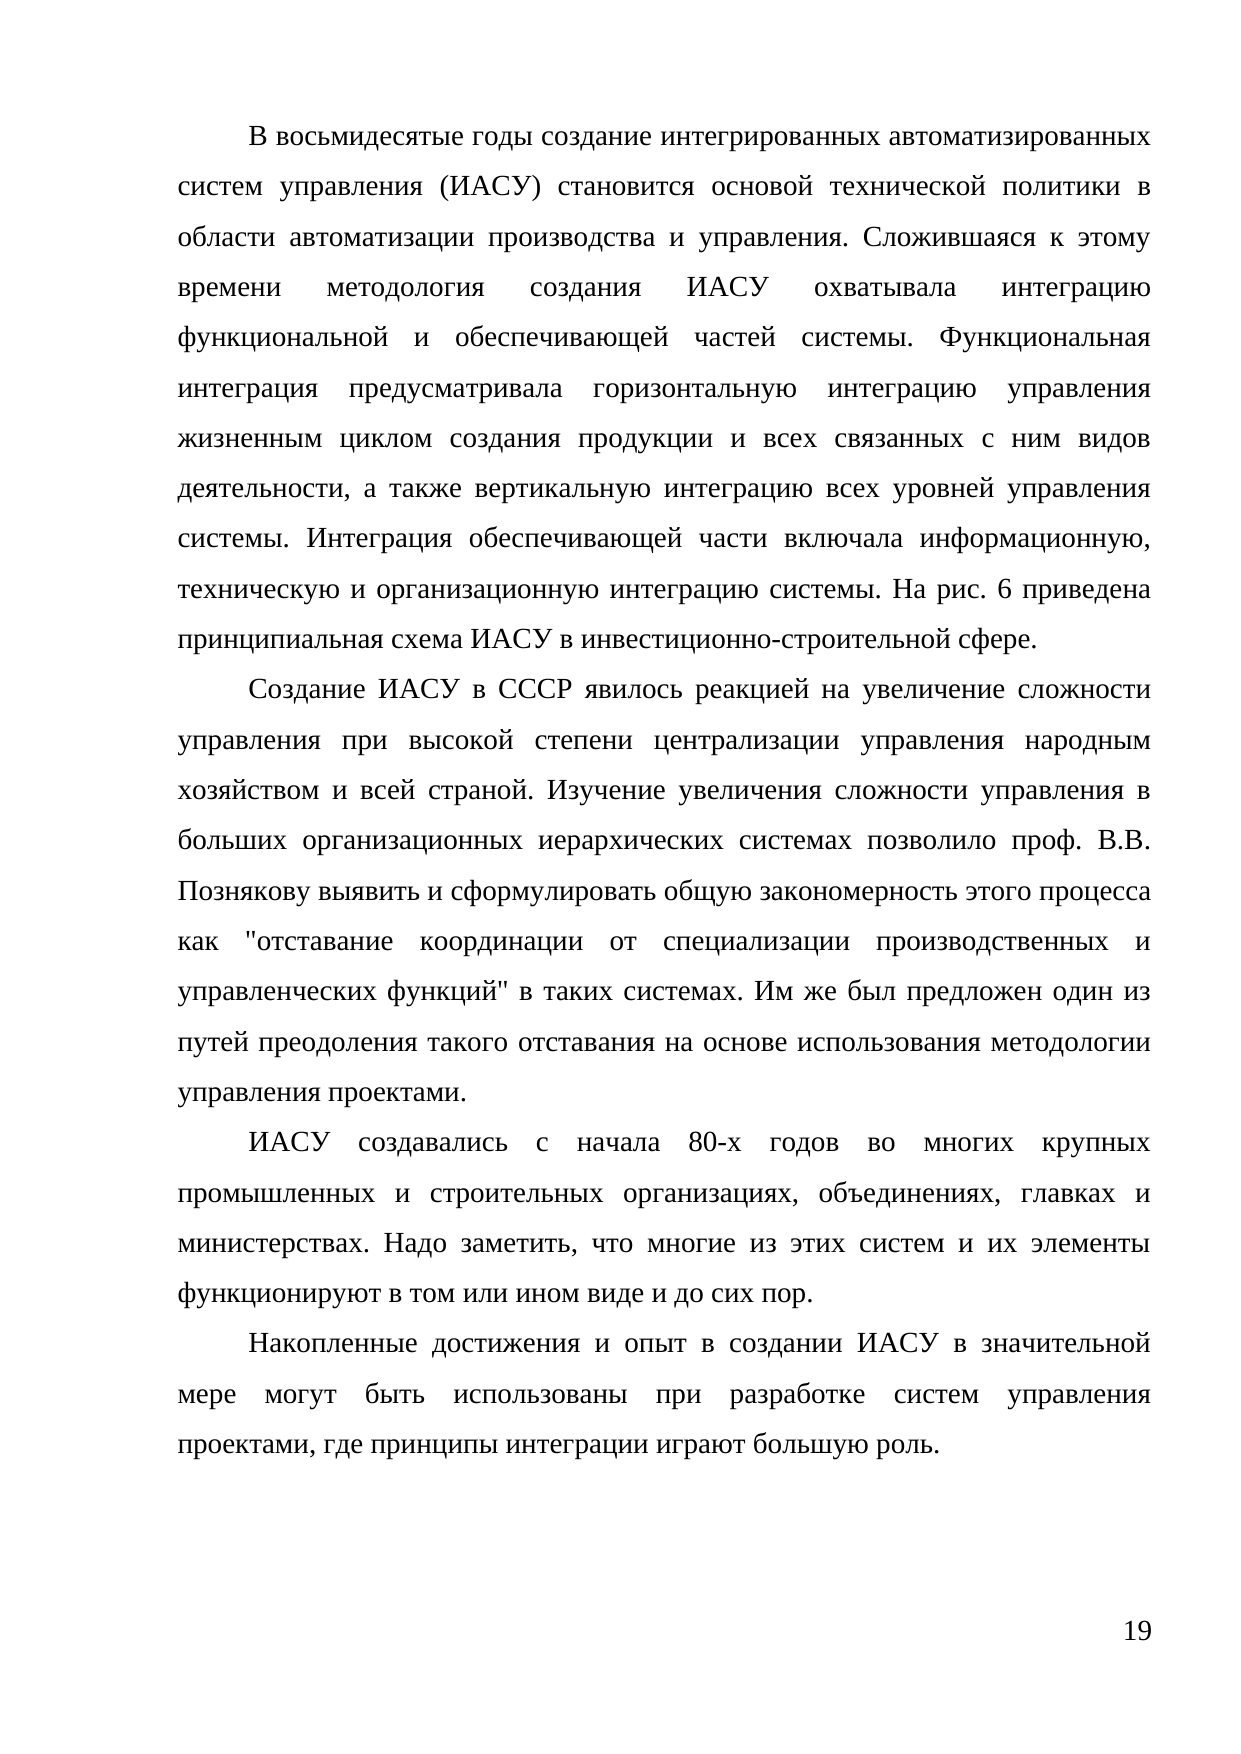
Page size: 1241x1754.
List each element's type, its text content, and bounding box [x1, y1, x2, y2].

text В восьмидесятые годы создание интегрированных автоматизированных систем управления (ИАСУ) становится основой технической политики в области автоматизации производства и управления. Сложившаяся к этому времени методология создания ИАСУ охватывала интеграцию функциональной и обеспечивающей частей системы. Функциональная интеграция предусматривала горизонтальную интеграцию управления жизненным циклом создания продукции и всех связанных с ним видов деятельности, а также вертикальную интеграцию всех уровней управления системы. Интеграция обеспечивающей части включала информационную, техническую и организационную интеграцию системы. На рис. 6 приведена принципиальная схема ИАСУ в инвестиционно-строительной сфере. [177, 118, 1152, 655]
text Накопленные достижения и опыт в создании ИАСУ в значительной мере могут быть использованы при разработке систем управления проектами, где принципы интеграции играют большую роль. [177, 1326, 1152, 1460]
text Создание ИАСУ в СССР явилось реакцией на увеличение сложности управления при высокой степени централизации управления народным хозяйством и всей страной. Изучение увеличения сложности управления в больших организационных иерархических системах позволило проф. В.В. Познякову выявить и сформулировать общую закономерность этого процесса как "отставание координации от специализации производственных и управленческих функций" в таких системах. Им же был предложен один из путей преодоления такого отставания на основе использования методологии управления проектами. [177, 672, 1152, 1108]
text ИАСУ создавались с начала 80-х годов во многих крупных промышленных и строительных организациях, объединениях, главках и министерствах. Надо заметить, что многие из этих систем и их элементы функционируют в том или ином виде и до сих пор. [177, 1124, 1152, 1309]
